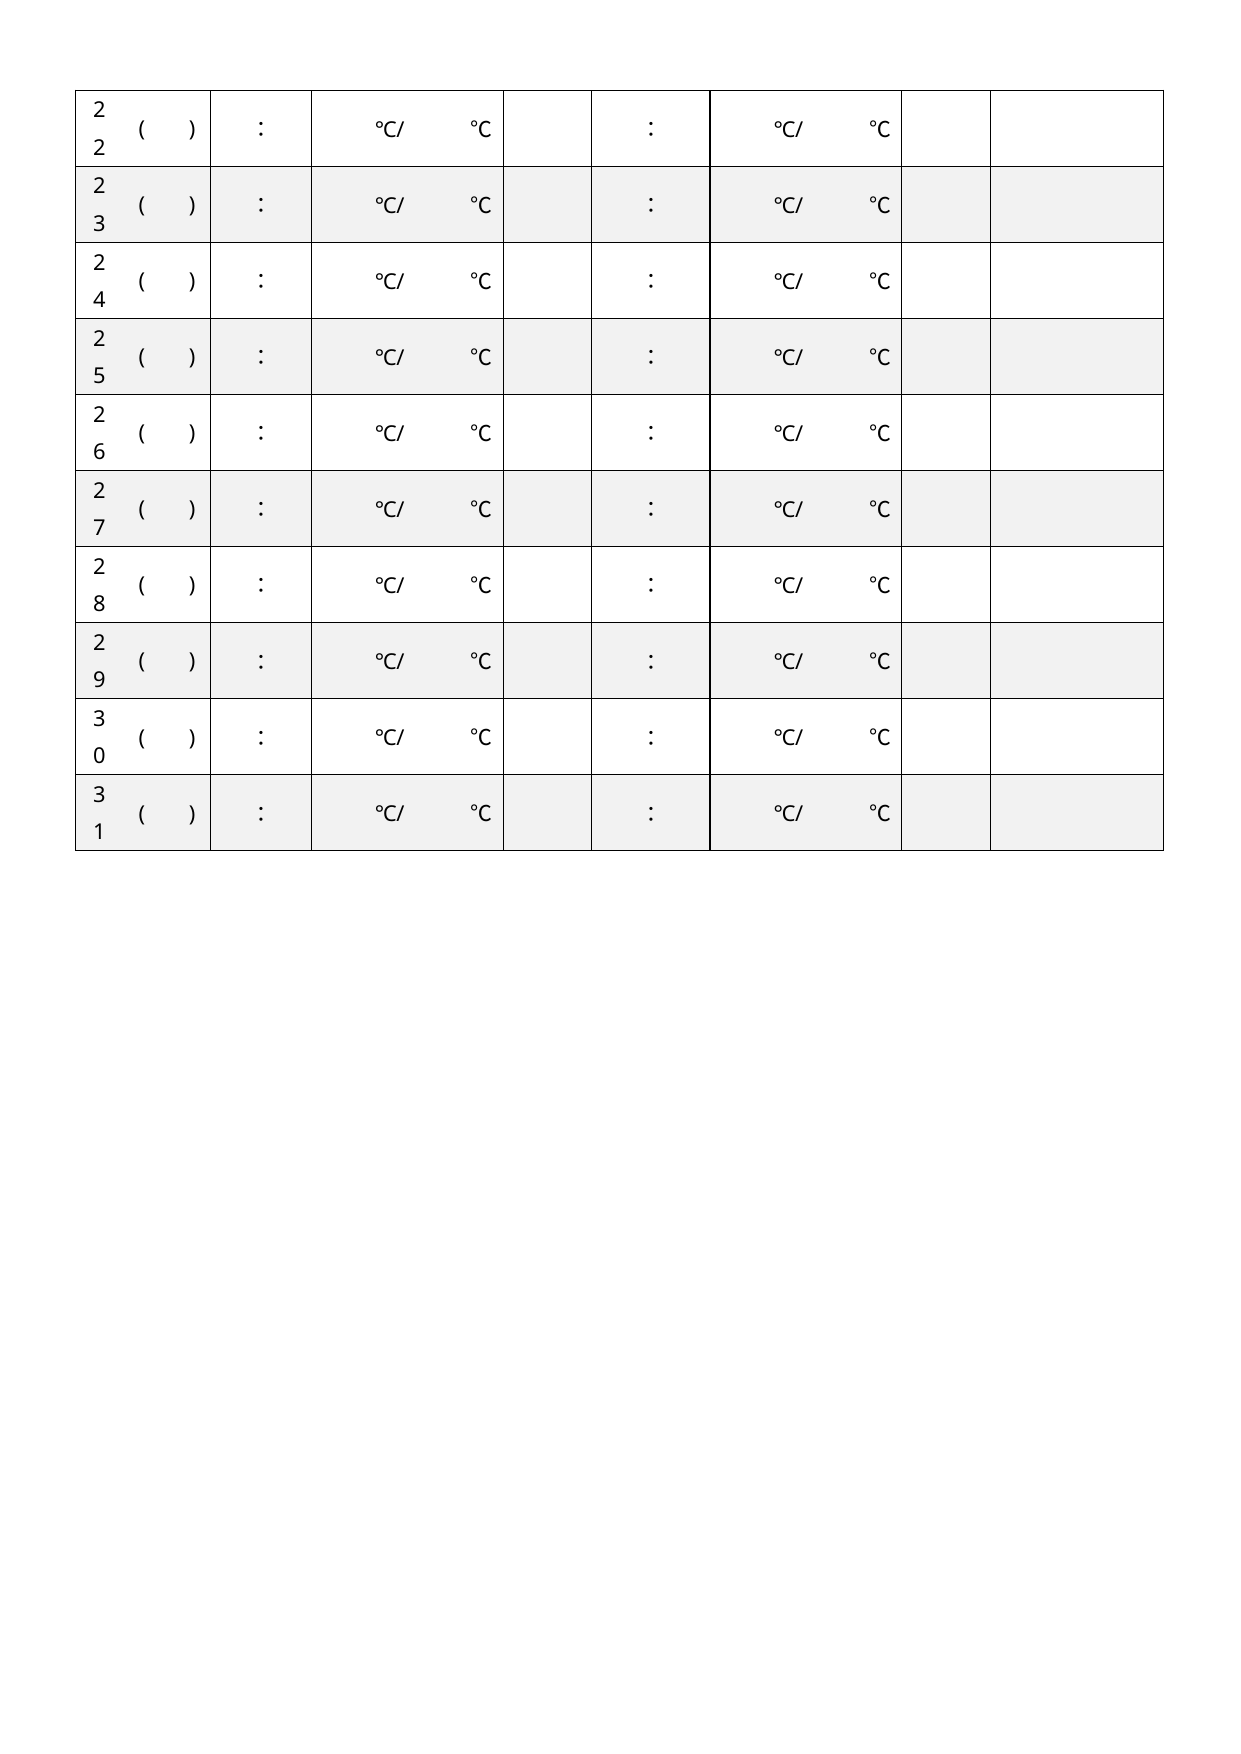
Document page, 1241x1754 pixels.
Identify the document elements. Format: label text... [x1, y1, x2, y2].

table_cell ( ) [123, 243, 210, 318]
table_cell ： [592, 91, 709, 166]
table_cell [991, 91, 1163, 166]
table_cell [991, 699, 1163, 774]
table_cell [991, 547, 1163, 622]
table_cell ： [211, 395, 311, 470]
table_cell 29 [76, 623, 123, 698]
table_cell [991, 623, 1163, 698]
table_cell ℃/ ℃ [711, 91, 901, 166]
table_cell ℃/ ℃ [711, 623, 901, 698]
table_cell ℃/ ℃ [711, 547, 901, 622]
table_cell ： [211, 167, 311, 242]
table_cell 26 [76, 395, 123, 470]
table_cell [991, 167, 1163, 242]
table_cell [902, 395, 990, 470]
table_cell 22 [76, 91, 123, 166]
table_cell ： [211, 775, 311, 850]
table_cell [504, 699, 591, 774]
table_cell ( ) [123, 471, 210, 546]
table_cell [504, 319, 591, 394]
table_cell ℃/ ℃ [312, 547, 503, 622]
table_cell [504, 91, 591, 166]
table_cell ℃/ ℃ [711, 699, 901, 774]
table_cell ℃/ ℃ [312, 699, 503, 774]
table_cell [504, 623, 591, 698]
table_cell 24 [76, 243, 123, 318]
table_cell ( ) [123, 319, 210, 394]
table_cell ℃/ ℃ [711, 243, 901, 318]
table_cell ℃/ ℃ [711, 471, 901, 546]
table_cell [902, 91, 990, 166]
table_cell [902, 243, 990, 318]
table_cell ： [211, 547, 311, 622]
table_cell [504, 167, 591, 242]
table_cell ℃/ ℃ [711, 395, 901, 470]
table_cell [991, 319, 1163, 394]
table_cell ： [592, 167, 709, 242]
table_cell ℃/ ℃ [312, 167, 503, 242]
table_cell [902, 775, 990, 850]
table_cell ( ) [123, 395, 210, 470]
table_cell ： [211, 699, 311, 774]
table_cell ℃/ ℃ [711, 775, 901, 850]
table_cell ： [211, 471, 311, 546]
table_cell ： [592, 471, 709, 546]
table_cell 27 [76, 471, 123, 546]
table_cell ℃/ ℃ [312, 623, 503, 698]
table_cell ： [592, 243, 709, 318]
table_cell ： [211, 243, 311, 318]
table_cell ℃/ ℃ [711, 167, 901, 242]
table_cell [902, 167, 990, 242]
table_cell ( ) [123, 547, 210, 622]
table_cell 28 [76, 547, 123, 622]
table_cell ： [211, 319, 311, 394]
table_cell ( ) [123, 623, 210, 698]
table_cell [504, 547, 591, 622]
table_cell [991, 471, 1163, 546]
table_cell ： [592, 319, 709, 394]
table_cell 25 [76, 319, 123, 394]
table_cell [504, 395, 591, 470]
table_cell [991, 395, 1163, 470]
table_cell ： [592, 623, 709, 698]
table_cell ℃/ ℃ [312, 91, 503, 166]
table_cell ： [211, 623, 311, 698]
table_cell [991, 775, 1163, 850]
table_cell [902, 319, 990, 394]
table_cell [504, 243, 591, 318]
table_cell ℃/ ℃ [312, 319, 503, 394]
table_cell ： [211, 91, 311, 166]
table_cell [902, 699, 990, 774]
table_cell 23 [76, 167, 123, 242]
table_cell ℃/ ℃ [312, 471, 503, 546]
table_cell ： [592, 547, 709, 622]
table_cell 30 [76, 699, 123, 774]
table_cell ℃/ ℃ [312, 395, 503, 470]
table_cell [902, 547, 990, 622]
table_cell ( ) [123, 167, 210, 242]
table_cell ℃/ ℃ [312, 243, 503, 318]
table_cell ： [592, 699, 709, 774]
table_cell ℃/ ℃ [711, 319, 901, 394]
table_cell [504, 775, 591, 850]
table_cell [991, 243, 1163, 318]
table_cell [504, 471, 591, 546]
table_cell ℃/ ℃ [312, 775, 503, 850]
table_cell ： [592, 395, 709, 470]
table_cell ( ) [123, 775, 210, 850]
table_cell ： [592, 775, 709, 850]
table_cell [902, 623, 990, 698]
table_cell 31 [76, 775, 123, 850]
table_cell [902, 471, 990, 546]
table_cell ( ) [123, 699, 210, 774]
table_cell ( ) [123, 91, 210, 166]
